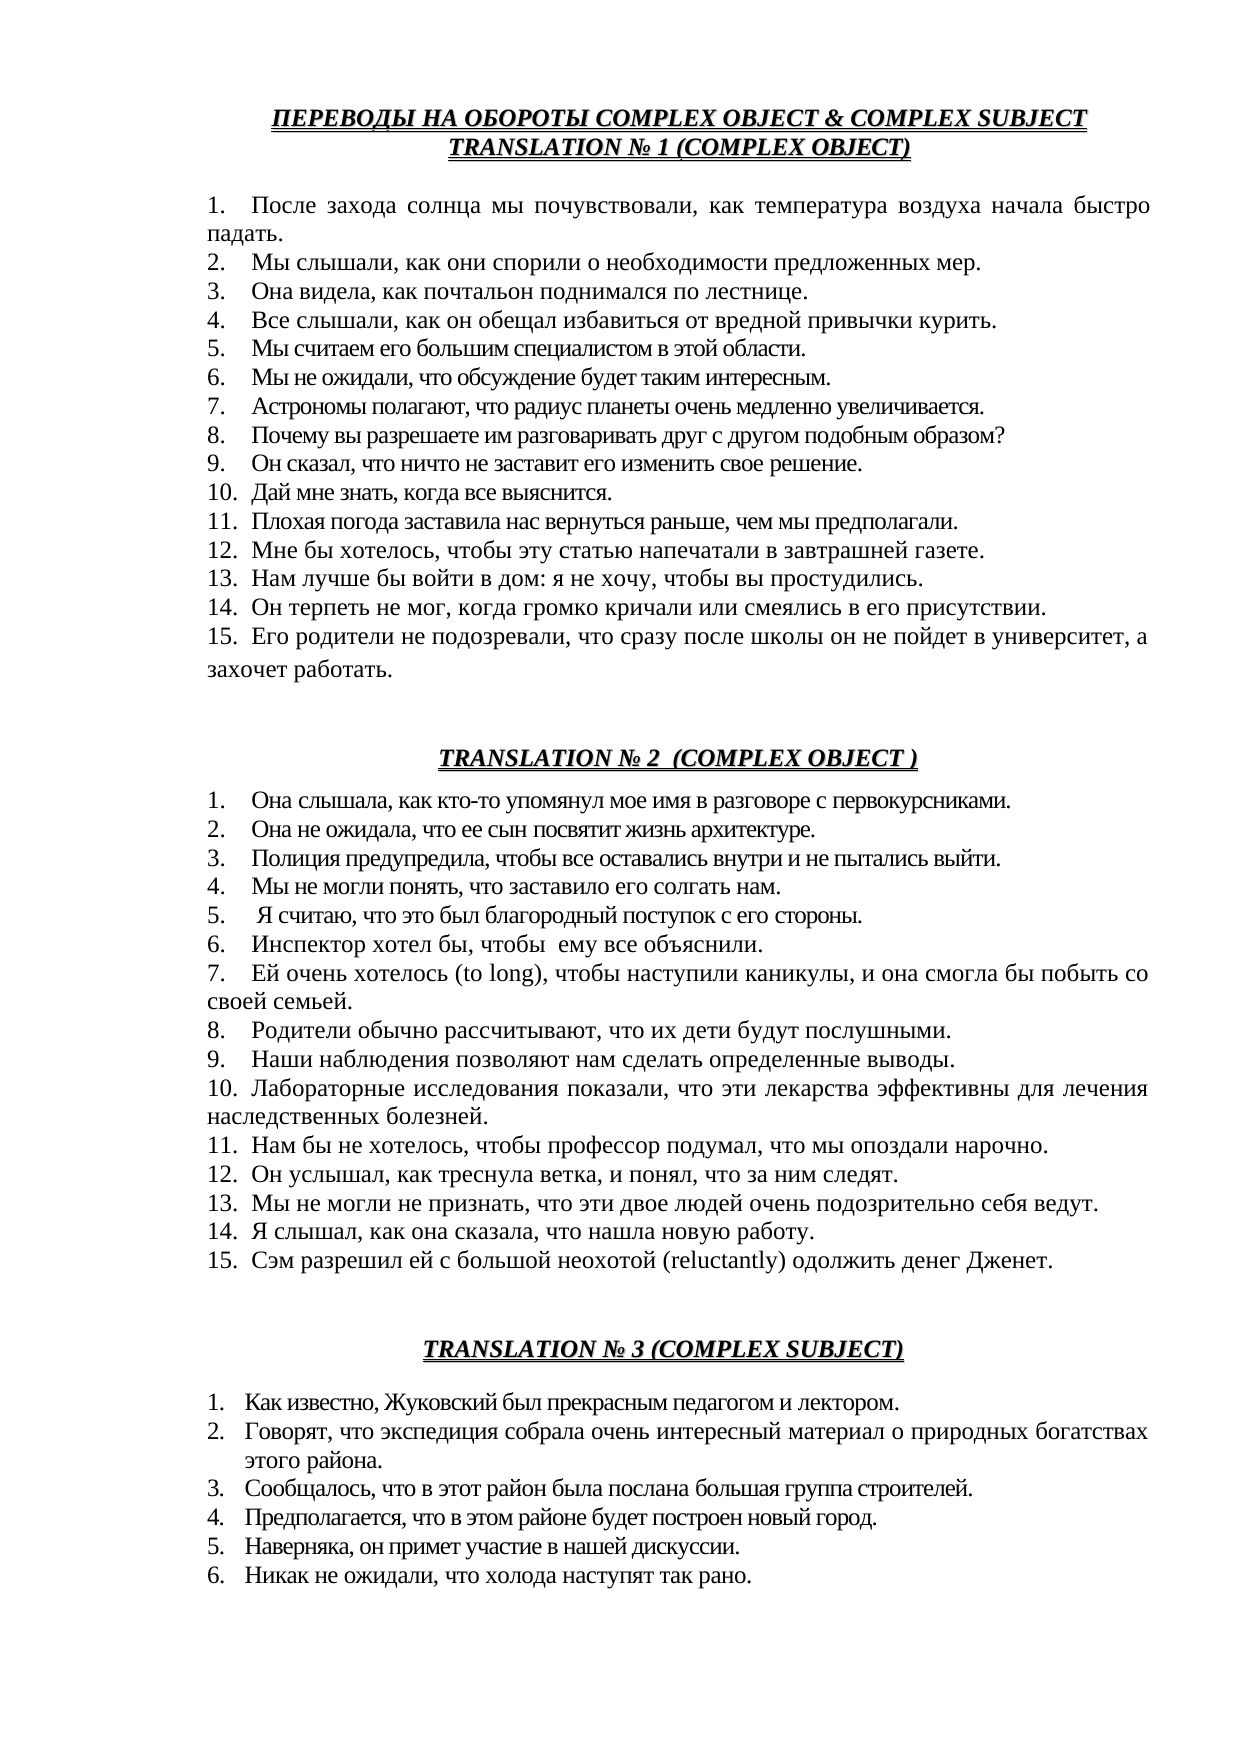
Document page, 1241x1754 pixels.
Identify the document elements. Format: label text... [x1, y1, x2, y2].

list Мы не могли понять, что заставило его солгать нам. [207, 871, 1149, 900]
list Я считаю, что это был благородный поступок с его стороны. [207, 900, 1149, 929]
list Предполагается, что в этом районе будет построен новый город. [207, 1502, 1149, 1531]
list Он услышал, как треснула ветка, и понял, что за ним следят. [207, 1159, 1149, 1188]
text ПЕРЕВОДЫ НА ОБОРОТЫ Complex object & complex subject [207, 103, 1152, 132]
list Ей очень хотелось (to long), чтобы наступили каникулы, и она смогла бы побыть со своей семьей. [207, 958, 1149, 1015]
list Нам бы не хотелось, чтобы профессор подумал, что мы опоздали нарочно. [207, 1130, 1149, 1159]
list Наши наблюдения позволяют нам сделать определенные выводы. [207, 1044, 1149, 1073]
list Я слышал, как она сказала, что нашла новую работу. [207, 1216, 1149, 1245]
list Говорят, что экспедиция собрала очень интересный материал о природных богатствах этого района. [207, 1416, 1149, 1473]
list Астрономы полагают, что радиус планеты очень медленно увеличивается. [207, 391, 1149, 420]
list Мы не могли не признать, что эти двое людей очень подозрительно себя ведут. [207, 1188, 1149, 1216]
list Все слышали, как он обещал избавиться от вредной привычки курить. [207, 305, 1149, 333]
list Сообщалось, что в этот район была послана большая группа строителей. [207, 1473, 1149, 1502]
text Translation № 1 (Complex Object) [207, 132, 1152, 161]
list Она слышала, как кто-то упомянул мое имя в разговоре с первокурсниками. [207, 785, 1149, 814]
text Translation № 3 (Complex Subject) [177, 1334, 1149, 1363]
list После захода солнца мы почувствовали, как температура воздуха начала быстро падать. [207, 190, 1152, 247]
list Почему вы разрешаете им разговаривать друг с другом подобным образом? [207, 420, 1149, 448]
text Translation № 2 (Complex Object ) [207, 743, 1149, 772]
list Плохая погода заставила нас вернуться раньше, чем мы предполагали. [207, 506, 1149, 535]
list Его родители не подозревали, что сразу после школы он не пойдет в университет, а захочет работать. [207, 621, 1149, 683]
list Он сказал, что ничто не заставит его изменить свое решение. [207, 448, 1149, 477]
list Как известно, Жуковский был прекрасным педагогом и лектором. [207, 1387, 1149, 1416]
list Инспектор хотел бы, чтобы ему все объяснили. [207, 929, 1149, 958]
list Нам лучше бы войти в дом: я не хочу, чтобы вы простудились. [207, 563, 1149, 592]
list Мы считаем его большим специалистом в этой области. [207, 333, 1149, 362]
list Наверняка, он примет участие в нашей дискуссии. [207, 1531, 1149, 1560]
list Он терпеть не мог, когда громко кричали или смеялись в его присутствии. [207, 592, 1149, 621]
list Лабораторные исследования показали, что эти лекарства эффективны для лечения наследственных болезней. [207, 1073, 1149, 1130]
list Дай мне знать, когда все выяснится. [207, 477, 1149, 506]
list Сэм разрешил ей с большой неохотой (reluctantly) одолжить денег Дженет. [207, 1245, 1149, 1274]
list Мы слышали, как они спорили о необходимости предложенных мер. [207, 247, 1149, 276]
list Родители обычно рассчитывают, что их дети будут послушными. [207, 1015, 1149, 1044]
list Полиция предупредила, чтобы все оставались внутри и не пытались выйти. [207, 843, 1149, 871]
list Она видела, как почтальон поднимался по лестнице. [207, 276, 1149, 305]
list Мне бы хотелось, чтобы эту статью напечатали в завтрашней газете. [207, 535, 1149, 563]
list Никак не ожидали, что холода наступят так рано. [207, 1560, 1149, 1588]
list Мы не ожидали, что обсуждение будет таким интересным. [207, 362, 1149, 391]
list Она не ожидала, что ее сын посвятит жизнь архитектуре. [207, 814, 1149, 843]
